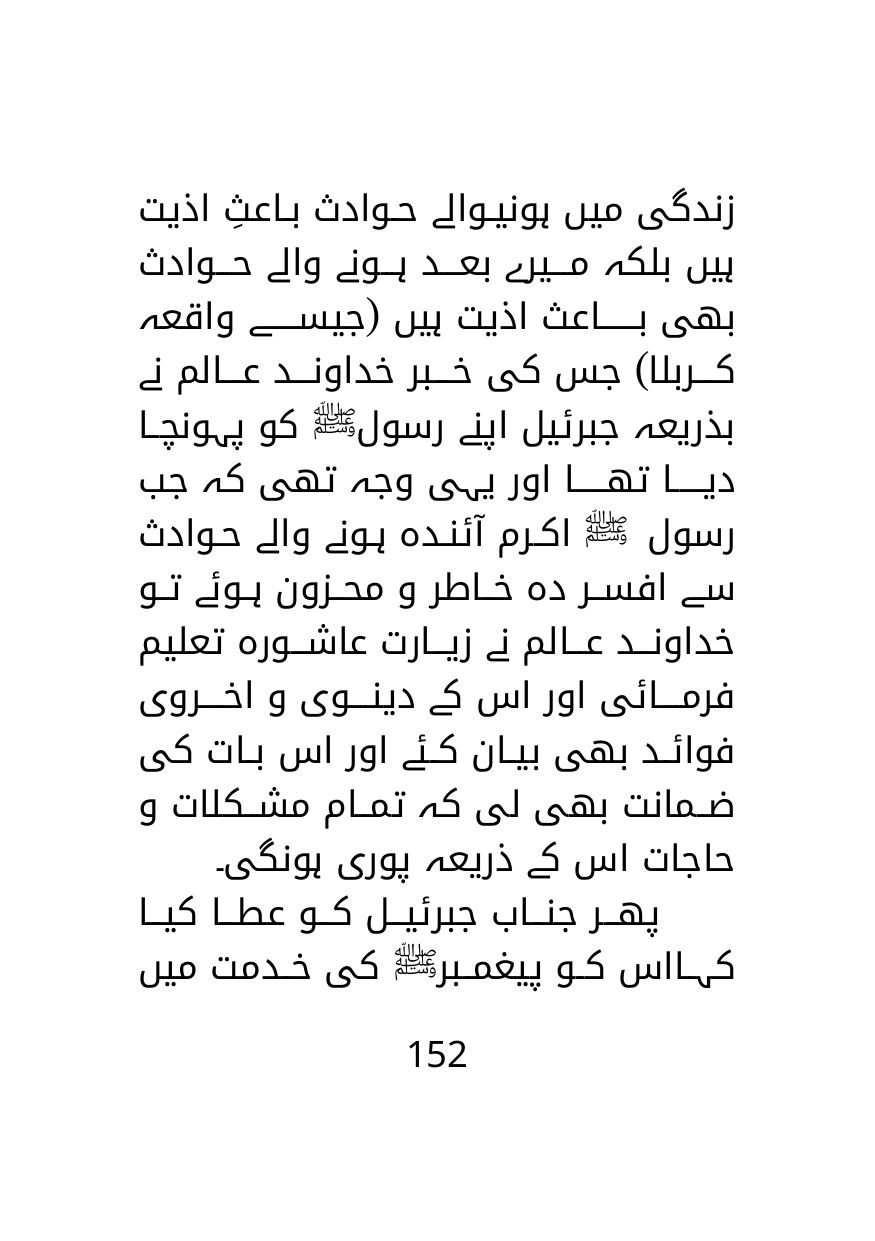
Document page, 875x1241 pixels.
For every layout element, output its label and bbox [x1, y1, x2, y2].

text [138, 882, 736, 991]
text [138, 178, 736, 882]
